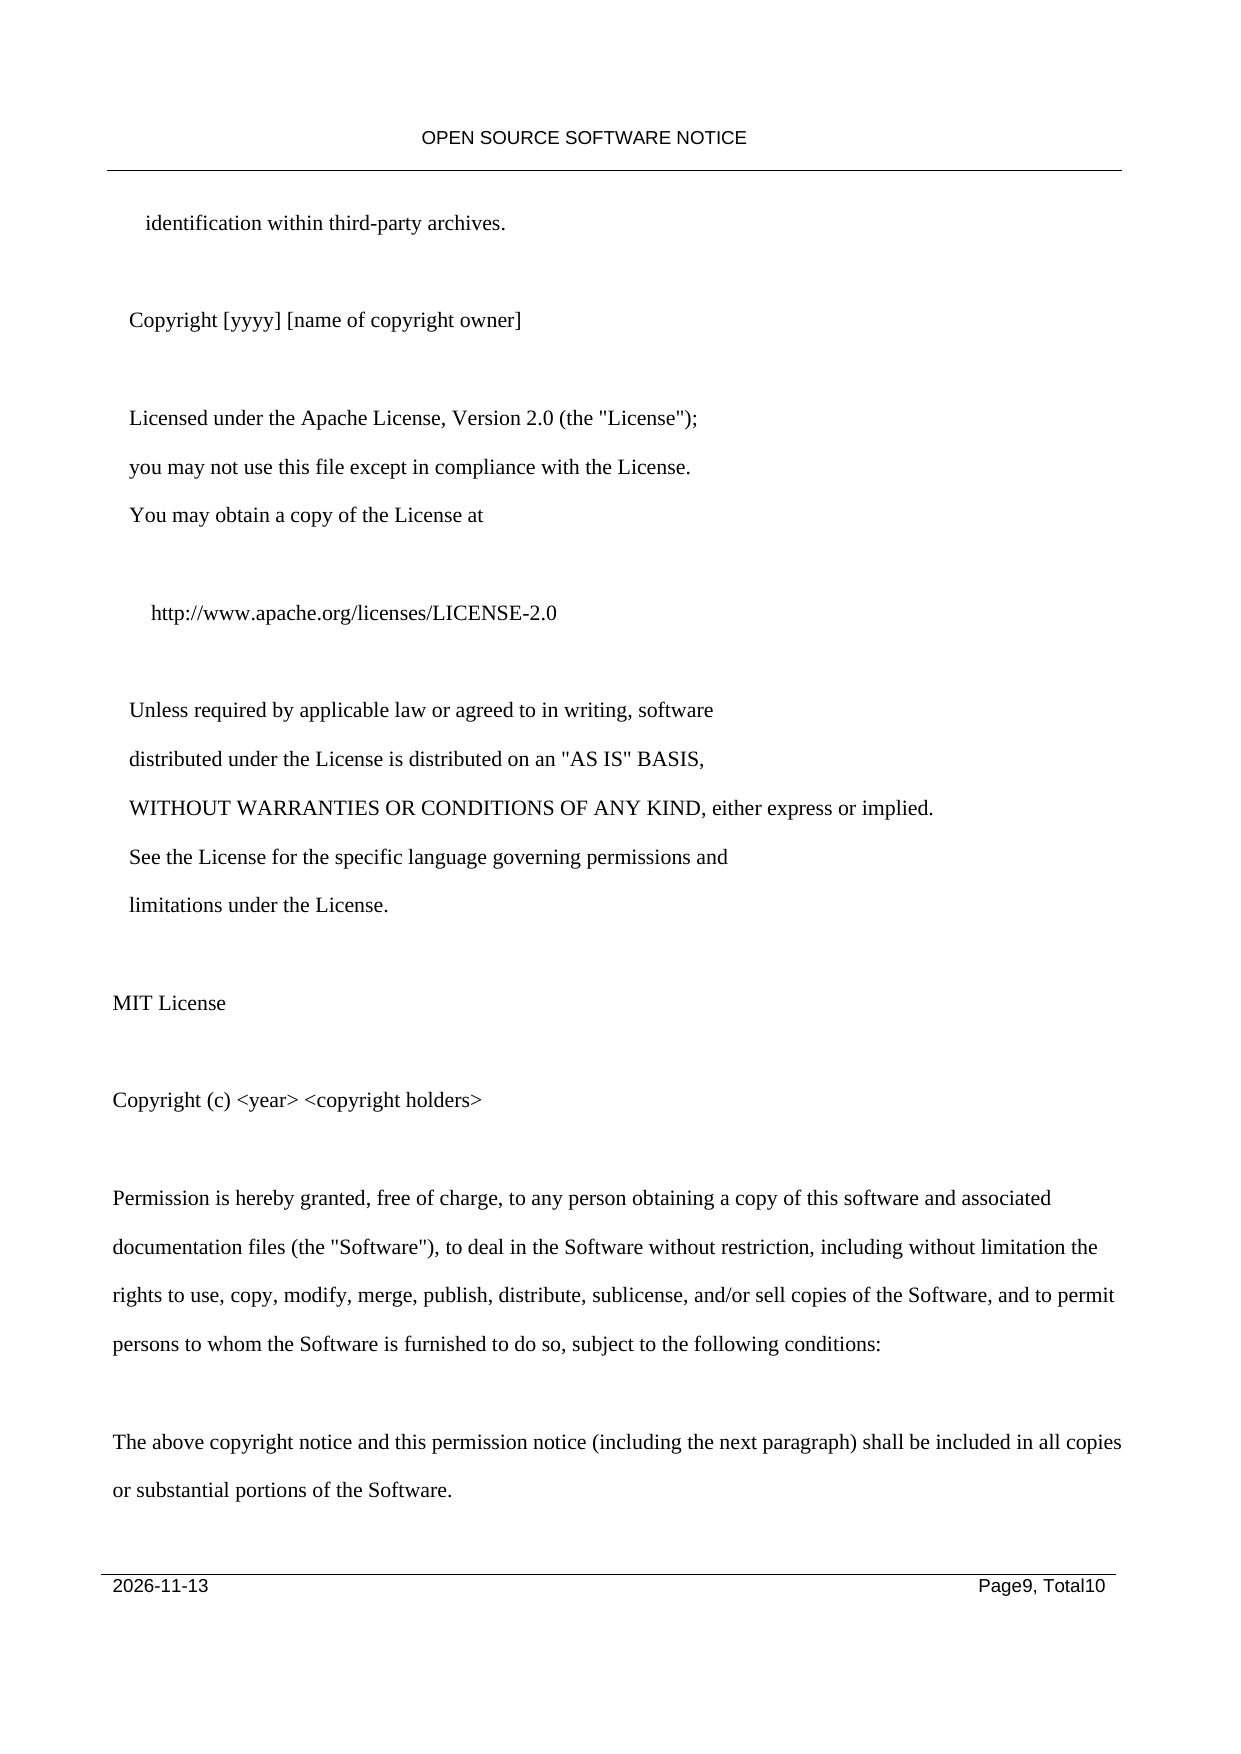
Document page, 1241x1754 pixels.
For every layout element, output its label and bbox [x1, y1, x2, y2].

text [112, 206, 1128, 1506]
